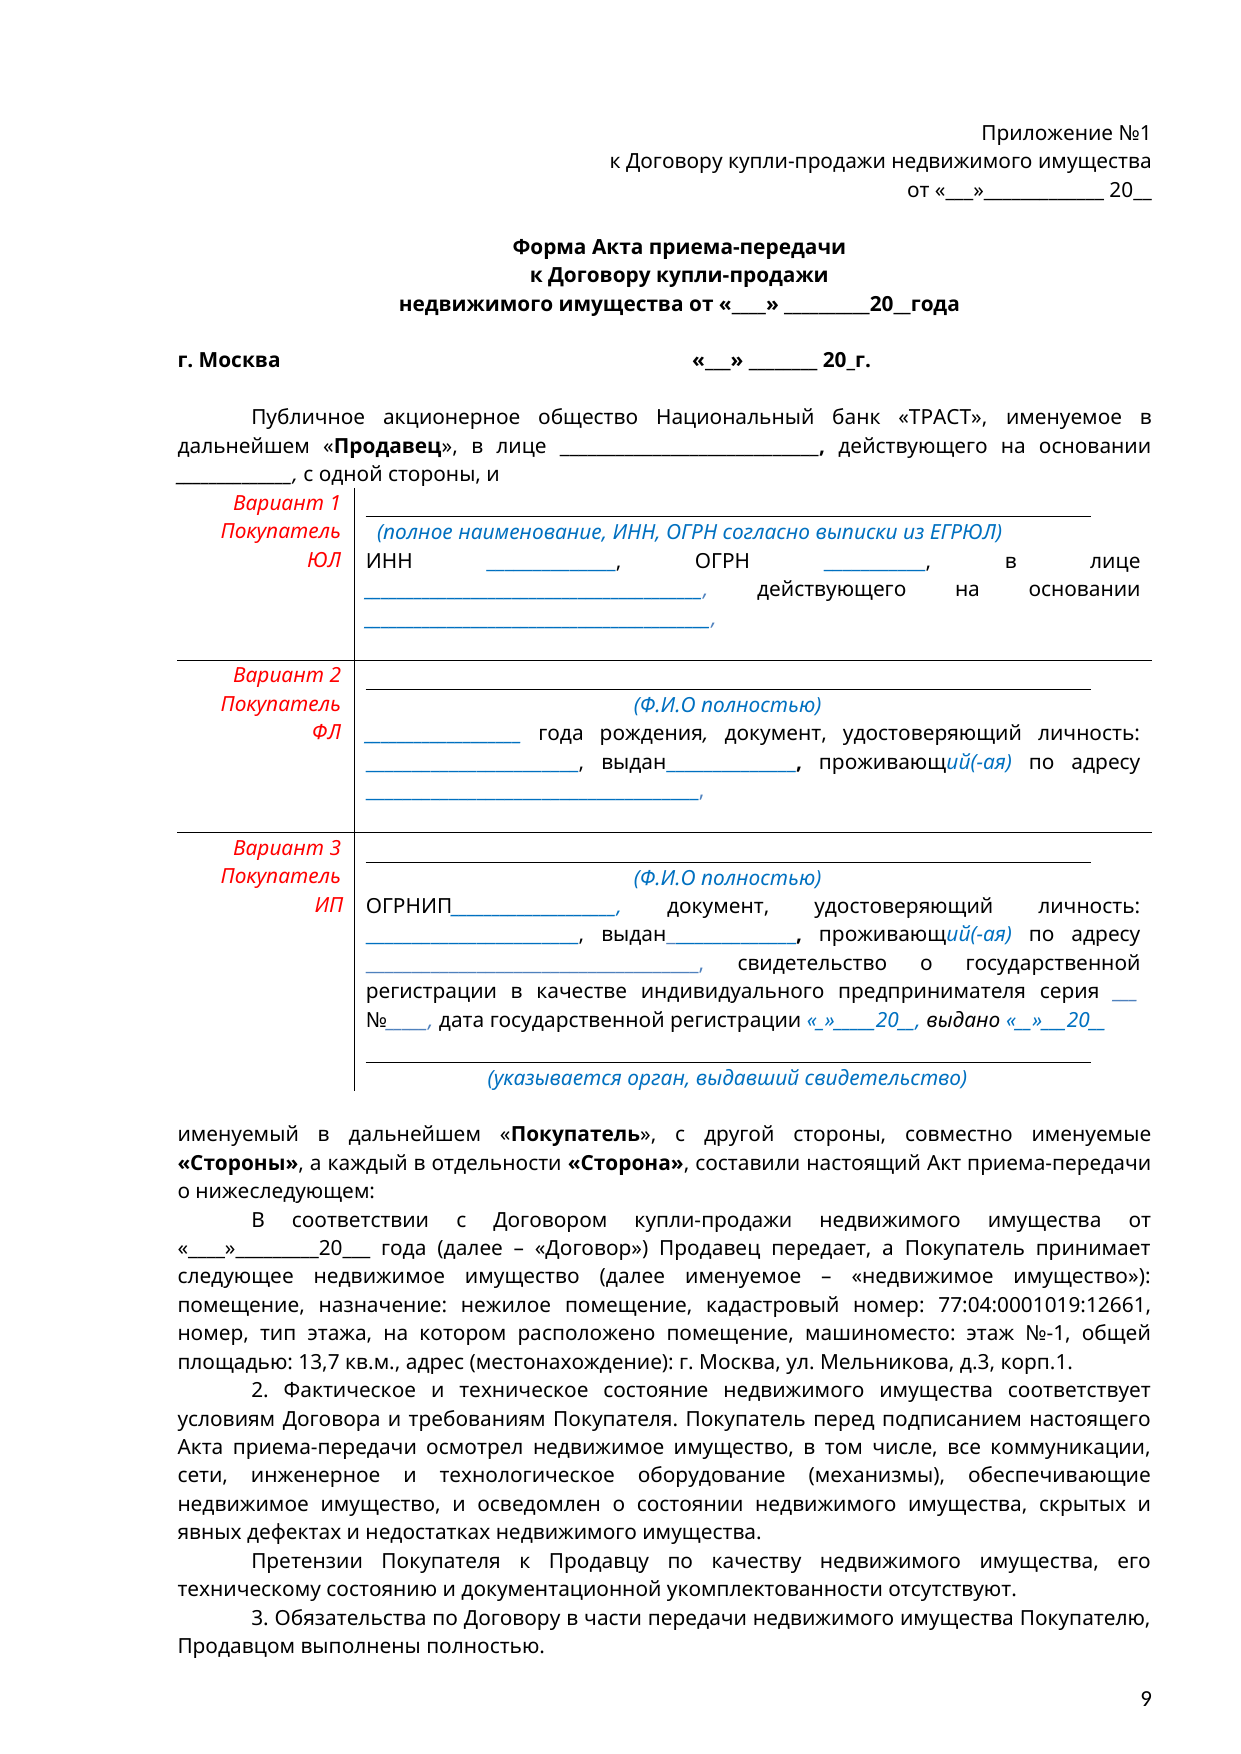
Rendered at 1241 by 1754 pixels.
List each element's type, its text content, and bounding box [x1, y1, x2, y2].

text от «___»_____________ 20__ [251, 175, 1152, 203]
text 2. Фактическое и техническое состояние недвижимого имущества соответствует условиям Договора и требованиям Покупателя. Покупатель перед подписанием настоящего Акта приема-передачи осмотрел недвижимое имущество, в том числе, все коммуникации, сети, инженерное и технологическое оборудование (механизмы), обеспечивающие недвижимое имущество, и осведомлен о состоянии недвижимого имущества, скрытых и явных дефектах и недостатках недвижимого имущества. [177, 1375, 1152, 1546]
table_cell Вариант 3 Покупатель ИП [177, 833, 354, 1091]
table_header Вариант 1 Покупатель ЮЛ [177, 488, 354, 659]
text к Договору купли-продажи [177, 260, 1152, 289]
text В соответствии с Договором купли-продажи недвижимого имущества от «____»_________20___ года (далее – «Договор») Продавец передает, а Покупатель принимает следующее недвижимое имущество (далее именуемое – «недвижимое имущество»): помещение, назначение: нежилое помещение, кадастровый номер: 77:04:0001019:12661, номер, тип этажа, на котором расположено помещение, машиноместо: этаж №-1, общей площадью: 13,7 кв.м., адрес (местонахождение): г. Москва, ул. Мельникова, д.3, корп.1. [177, 1205, 1152, 1375]
table_cell ___________________ года рождения, документ, удостоверяющий личность: _______________________, выдан______________, проживающий(-ая) по адресу ____________________________________, [355, 661, 1152, 832]
text г. Москва «___» ________ 20_г. [177, 346, 1152, 374]
text Публичное акционерное общество Национальный банк «ТРАСТ», именуемое в дальнейшем «Продавец», в лице ____________________________, действующего на основании ______________, с одной стороны, и [177, 402, 1152, 488]
text именуемый в дальнейшем «Покупатель», с другой стороны, совместно именуемые «Стороны», а каждый в отдельности «Сторона», составили настоящий Акт приема-передачи о нижеследующем: [177, 1119, 1152, 1205]
text Приложение №1 [177, 118, 1152, 147]
text к Договору купли-продажи недвижимого имущества [177, 147, 1152, 175]
text Форма Акта приема-передачи [177, 232, 1152, 260]
table_cell ОГРНИП____________________, документ, удостоверяющий личность: _______________________, выдан______________, проживающий(-ая) по адресу ____________________________________, свидетельство о государственной регистрации в качестве индивидуального предпринимателя серия ___ №_____, дата государственной регистрации «_»_____20__, выдано «__»___20__ [355, 833, 1152, 1091]
text 3. Обязательства по Договору в части передачи недвижимого имущества Покупателю, Продавцом выполнены полностью. [177, 1603, 1152, 1660]
table_header ИНН ______________, ОГРН ___________, в лице _________________________________________, действующего на основании __________________________________________, [355, 488, 1152, 659]
table_cell Вариант 2 Покупатель ФЛ [177, 661, 354, 832]
text Претензии Покупателя к Продавцу по качеству недвижимого имущества, его техническому состоянию и документационной укомплектованности отсутствуют. [177, 1546, 1152, 1603]
text недвижимого имущества от «____» __________20__года [177, 289, 1152, 317]
